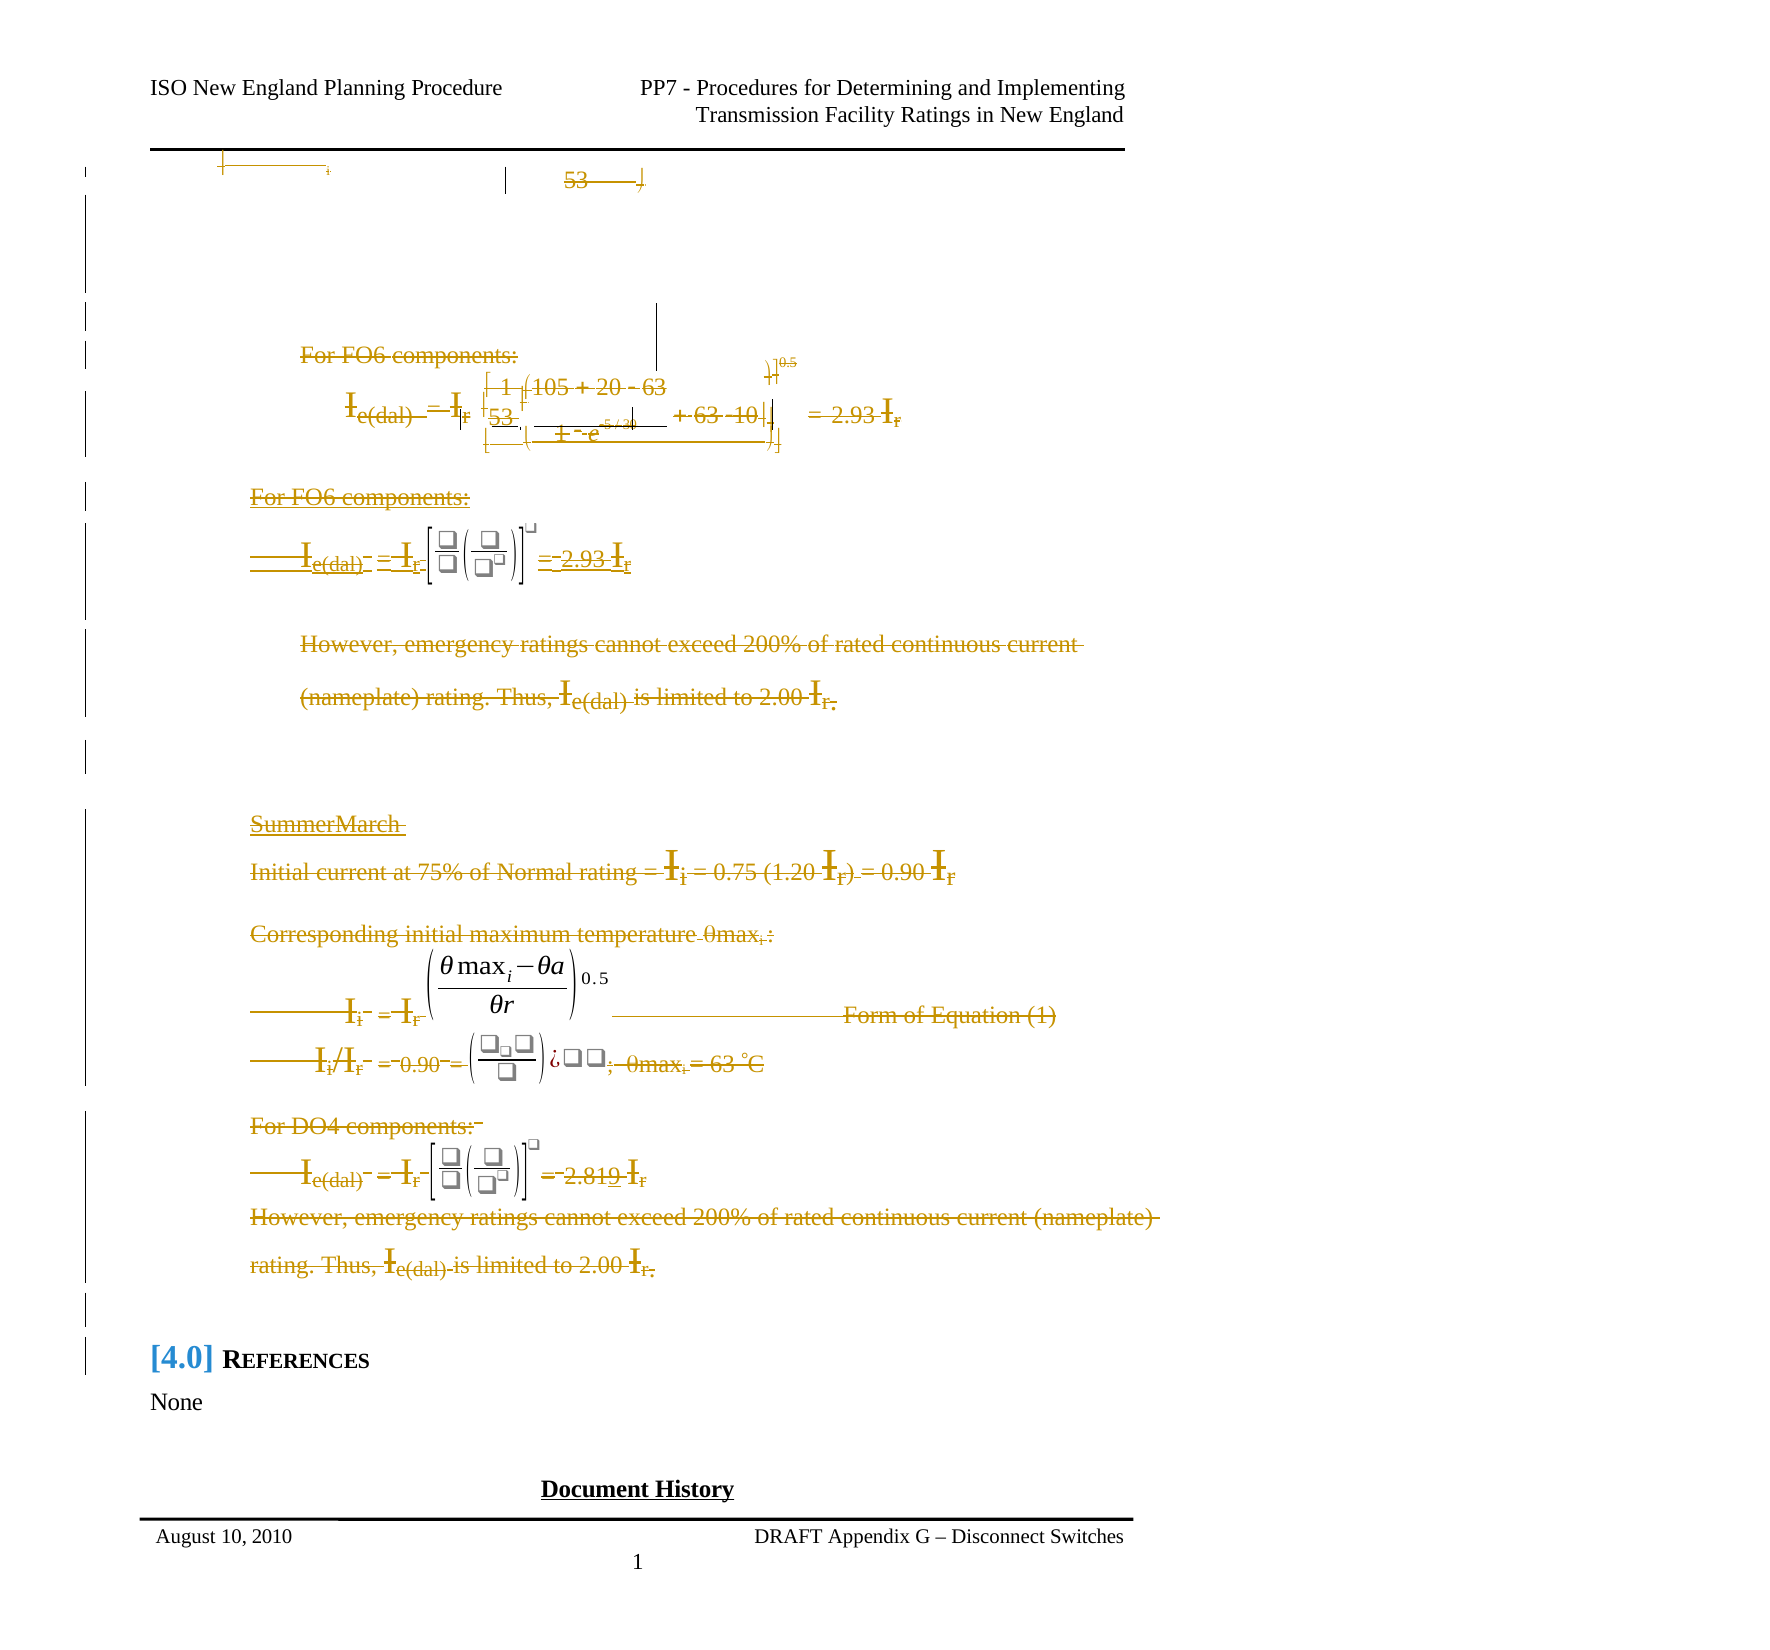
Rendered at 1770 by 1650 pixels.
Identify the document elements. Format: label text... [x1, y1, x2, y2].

text None [150, 1387, 1175, 1416]
subtitle Document History [100, 1474, 1175, 1502]
subtitle References [150, 1337, 1175, 1375]
